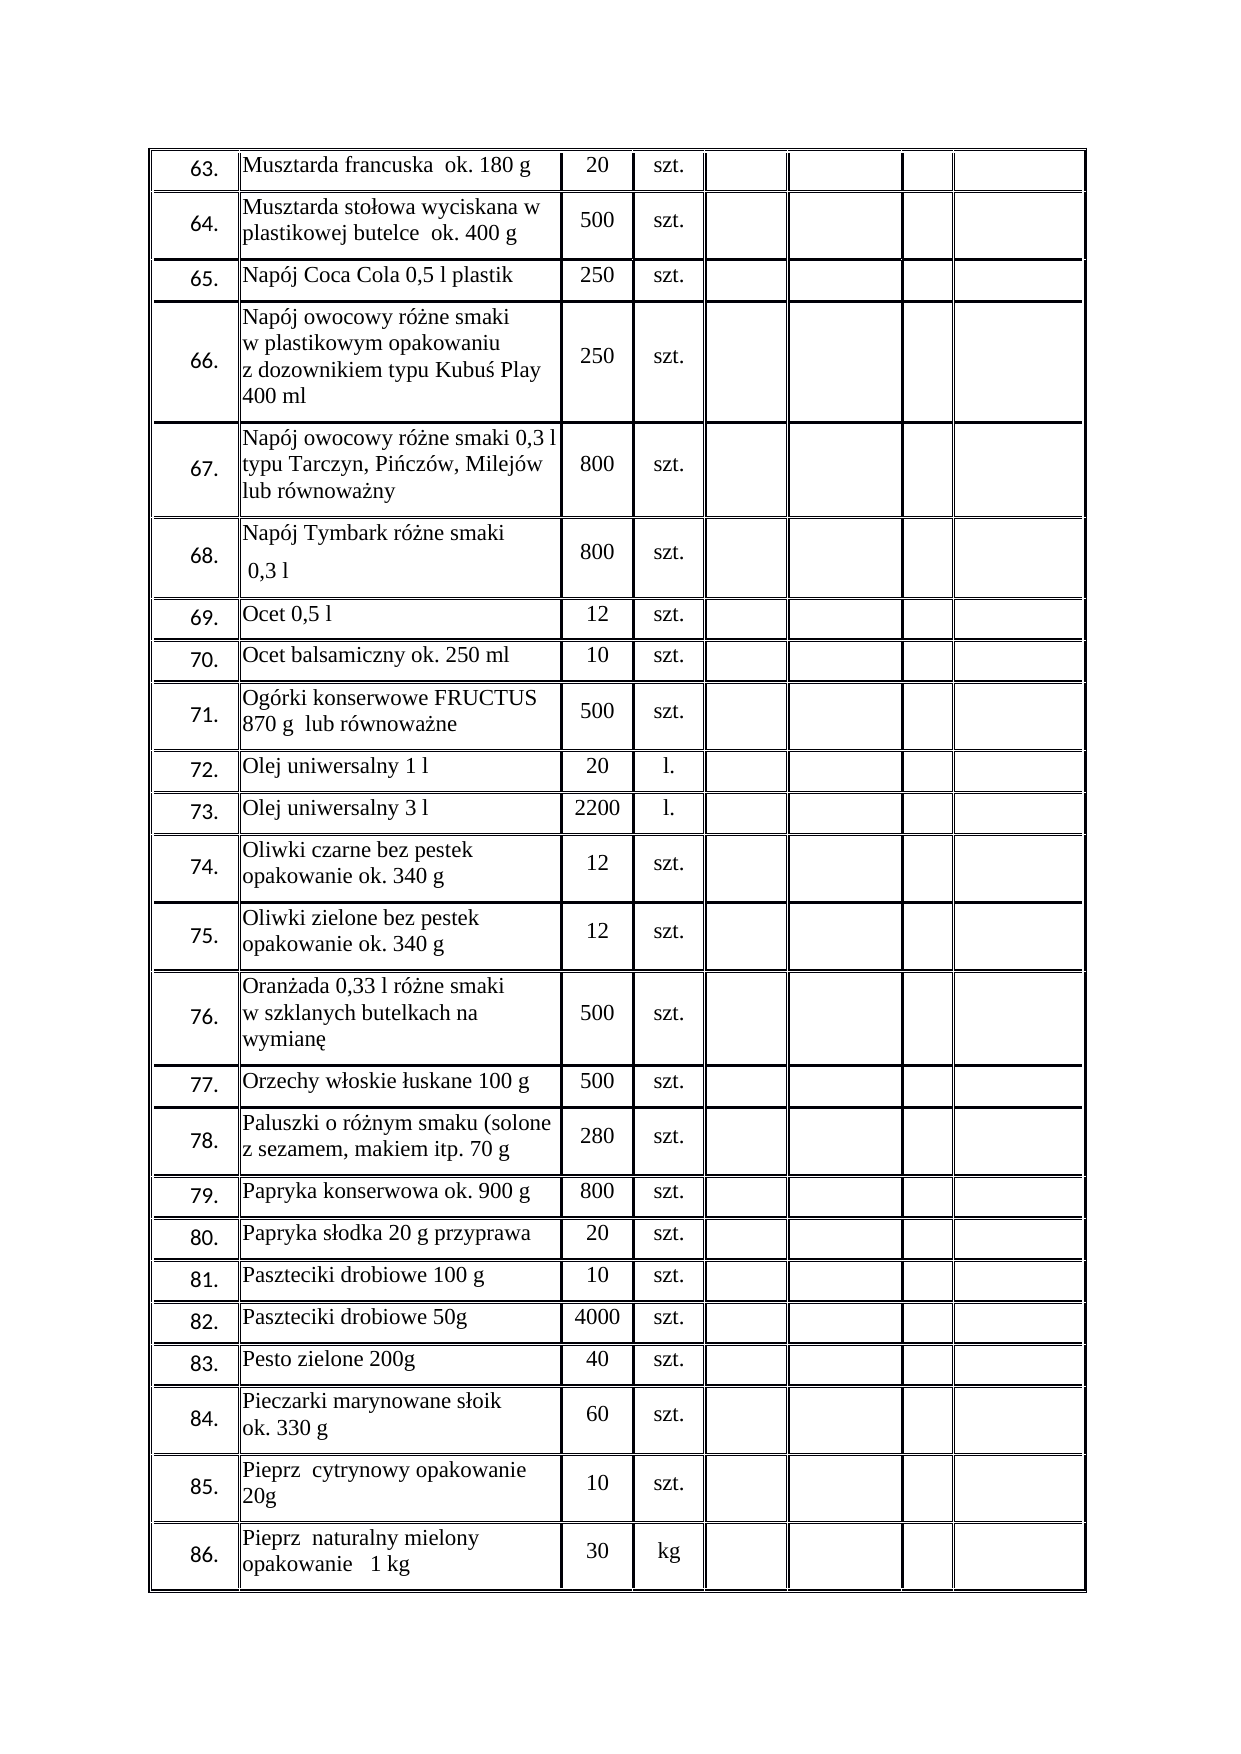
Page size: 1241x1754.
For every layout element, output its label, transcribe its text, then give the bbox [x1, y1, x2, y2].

table_cell szt. [633, 149, 705, 189]
table_cell [904, 642, 952, 680]
table_cell [790, 1262, 901, 1300]
table_cell 60 [563, 1388, 632, 1452]
table_cell [790, 642, 901, 680]
table_cell [707, 836, 786, 901]
table_cell [705, 149, 788, 189]
table_cell Ocet 0,5 l [241, 600, 560, 638]
table_cell 800 [563, 519, 632, 596]
table_cell [707, 904, 786, 969]
table_cell [904, 261, 952, 300]
table_cell [904, 424, 952, 516]
table_cell [955, 1174, 1085, 1216]
table_cell [790, 193, 901, 258]
table_cell [790, 1346, 901, 1384]
table_cell szt. [635, 303, 703, 421]
table_cell [790, 794, 901, 833]
table_cell 4000 [563, 1304, 632, 1342]
table_cell [904, 684, 952, 749]
table_cell szt. [635, 1456, 703, 1521]
table_cell [707, 303, 786, 421]
table_cell [955, 190, 1085, 258]
table_cell [790, 261, 901, 300]
table_cell szt. [635, 1388, 703, 1452]
table_cell Oliwki zielone bez pestek opakowanie ok. 340 g [241, 904, 560, 969]
table_cell szt. [635, 424, 703, 516]
table_cell 2200 [563, 794, 632, 833]
table_cell [954, 833, 1086, 901]
table_cell szt. [635, 1109, 703, 1174]
table_cell 500 [563, 973, 632, 1064]
table_cell [150, 791, 240, 833]
table_cell [152, 1258, 238, 1300]
table_cell [790, 836, 901, 901]
table_cell Ocet balsamiczny ok. 250 ml [241, 642, 560, 680]
table_cell 12 [563, 600, 632, 638]
table_cell [790, 1178, 901, 1216]
table_cell Olej uniwersalny 1 l [241, 752, 560, 791]
table_cell [707, 752, 786, 791]
table_cell [707, 1220, 786, 1258]
table_cell [707, 1388, 786, 1452]
table_cell [707, 1346, 786, 1384]
table_cell [152, 596, 238, 638]
table_cell [955, 1216, 1085, 1258]
table_cell [904, 904, 952, 969]
table_cell 800 [563, 424, 632, 516]
table_cell szt. [635, 684, 703, 749]
table_cell [788, 1524, 902, 1589]
table_cell [955, 680, 1085, 749]
table_cell szt. [635, 519, 703, 596]
table_cell 10 [563, 1456, 632, 1521]
table_cell [904, 1388, 952, 1452]
table_cell 280 [563, 1109, 632, 1174]
table_cell szt. [635, 1067, 703, 1106]
table_cell [902, 151, 954, 189]
table_cell [955, 1342, 1085, 1384]
table_cell 12 [563, 904, 632, 969]
table_cell szt. [635, 1262, 703, 1300]
table_cell [904, 303, 952, 421]
table_cell Napój Coca Cola 0,5 l plastik [241, 261, 560, 300]
table_cell l. [635, 752, 703, 791]
table_cell [707, 973, 786, 1064]
table_cell [955, 1453, 1085, 1521]
table_cell Pieprz cytrynowy opakowanie 20g [241, 1456, 560, 1521]
table_cell [152, 1300, 238, 1342]
table_cell [955, 1106, 1084, 1174]
table_cell [955, 1300, 1085, 1342]
table_cell [904, 519, 952, 596]
table_cell Oranżada 0,33 l różne smaki w szklanych butelkach na wymianę [241, 973, 560, 1064]
table_cell 40 [563, 1346, 632, 1384]
table_cell Pesto zielone 200g [241, 1346, 560, 1384]
table_cell Olej uniwersalny 3 l [241, 794, 560, 833]
table_cell 20 [563, 752, 632, 791]
table_cell 30 [561, 1524, 633, 1589]
table_cell [954, 1521, 1086, 1589]
table_cell [904, 1109, 952, 1174]
table_cell [904, 600, 952, 638]
table_cell Papryka słodka 20 g przyprawa [241, 1220, 560, 1258]
table_cell 250 [563, 303, 632, 421]
table_cell szt. [635, 600, 703, 638]
table_cell 20 [561, 149, 633, 189]
table_cell [707, 1067, 786, 1106]
table_cell 500 [563, 193, 632, 258]
table_cell [955, 1064, 1084, 1106]
table_cell [790, 1220, 901, 1258]
table_cell szt. [635, 1346, 703, 1384]
table_cell [707, 1178, 786, 1216]
table_cell [904, 752, 952, 791]
table_cell [707, 600, 786, 638]
table_cell [955, 421, 1084, 516]
table_cell [790, 752, 901, 791]
table_cell [152, 1216, 238, 1258]
table_cell [955, 258, 1086, 300]
table_cell Paszteciki drobiowe 50g [241, 1304, 560, 1342]
table_cell [707, 1304, 786, 1342]
table_cell kg [633, 1521, 705, 1589]
table_cell [904, 1456, 952, 1521]
table_cell [790, 519, 901, 596]
table_cell [152, 190, 238, 258]
table_cell [150, 833, 240, 901]
table_cell [904, 1304, 952, 1342]
table_cell [707, 684, 786, 749]
table_cell [707, 642, 786, 680]
table_cell [150, 258, 238, 300]
table_cell [707, 519, 786, 596]
table_cell [152, 638, 238, 680]
table_cell szt. [635, 836, 703, 901]
table_cell [790, 600, 901, 638]
table_cell Paszteciki drobiowe 100 g [241, 1262, 560, 1300]
table_cell [955, 638, 1085, 680]
table_cell [954, 516, 1086, 596]
table_cell [790, 424, 901, 516]
table_cell 10 [563, 1262, 632, 1300]
table_cell [150, 1521, 240, 1589]
table_cell [904, 1346, 952, 1384]
table_cell [955, 1384, 1085, 1452]
table_cell [790, 303, 901, 421]
table_cell Musztarda stołowa wyciskana w plastikowej butelce ok. 400 g [241, 193, 560, 258]
table_cell [152, 680, 238, 749]
table_cell [152, 1106, 238, 1174]
table_cell [152, 1174, 238, 1216]
table_cell [790, 1456, 901, 1521]
table_cell Oliwki czarne bez pestek opakowanie ok. 340 g [241, 836, 560, 901]
table_cell [152, 151, 240, 189]
table_cell [904, 1220, 952, 1258]
table_cell [790, 1067, 901, 1106]
table_cell 12 [563, 836, 632, 901]
table_cell [152, 1342, 238, 1384]
table_cell [790, 973, 901, 1064]
table_cell [954, 749, 1086, 791]
table_cell [152, 1453, 238, 1521]
table_cell [790, 1109, 901, 1174]
table_cell [904, 973, 952, 1064]
table_cell [955, 300, 1084, 421]
table_cell [955, 901, 1084, 969]
table_cell Paluszki o różnym smaku (solone z sezamem, makiem itp. 70 g [241, 1109, 560, 1174]
table_cell 500 [563, 1067, 632, 1106]
table_cell [707, 1109, 786, 1174]
table_cell [955, 1258, 1085, 1300]
table_cell szt. [635, 642, 703, 680]
table_cell [152, 421, 238, 516]
table_cell 10 [563, 642, 632, 680]
table_cell [705, 1521, 788, 1589]
table_cell [707, 1262, 786, 1300]
table_cell [707, 794, 786, 833]
table_cell 20 [563, 1220, 632, 1258]
table_cell 500 [563, 684, 632, 749]
table_cell [904, 1262, 952, 1300]
table_cell [707, 1456, 786, 1521]
table_cell [904, 836, 952, 901]
table_cell [152, 1064, 238, 1106]
table_cell [707, 193, 786, 258]
table_cell [152, 1384, 238, 1452]
table_cell szt. [635, 973, 703, 1064]
table_cell [707, 424, 786, 516]
table_cell [150, 516, 240, 596]
table_cell [152, 300, 238, 421]
table_cell Ogórki konserwowe FRUCTUS 870 g lub równoważne [241, 684, 560, 749]
table_cell [904, 1067, 952, 1106]
table_cell [955, 969, 1085, 1064]
table_cell szt. [635, 261, 703, 300]
table_cell Pieprz naturalny mielony opakowanie 1 kg [240, 1524, 561, 1589]
table_cell Orzechy włoskie łuskane 100 g [241, 1067, 560, 1106]
table_cell [790, 904, 901, 969]
table_cell 250 [563, 261, 632, 300]
table_cell l. [635, 794, 703, 833]
table_cell [790, 1388, 901, 1452]
table_cell Napój owocowy różne smaki w plastikowym opakowaniu z dozownikiem typu Kubuś Play 400 ml [241, 303, 560, 421]
table_cell [954, 791, 1086, 833]
table_cell [150, 749, 240, 791]
table_cell szt. [635, 1178, 703, 1216]
table_cell szt. [635, 193, 703, 258]
table_cell [790, 684, 901, 749]
table_cell Papryka konserwowa ok. 900 g [241, 1178, 560, 1216]
table_cell [707, 261, 786, 300]
table_cell szt. [635, 904, 703, 969]
table_cell [954, 151, 1084, 189]
table_cell Musztarda francuska ok. 180 g [240, 151, 561, 189]
table_cell 800 [563, 1178, 632, 1216]
table_cell szt. [635, 1220, 703, 1258]
table_cell [904, 193, 952, 258]
table_cell [152, 901, 238, 969]
table_cell [788, 149, 902, 189]
table_cell [152, 969, 238, 1064]
table_cell [904, 794, 952, 833]
table_cell Napój Tymbark różne smaki 0,3 l [241, 519, 560, 596]
table_cell Napój owocowy różne smaki 0,3 l typu Tarczyn, Pińczów, Milejów lub równoważny [241, 424, 560, 516]
table_cell [904, 1178, 952, 1216]
table_cell [902, 1524, 954, 1589]
table_cell Pieczarki marynowane słoik ok. 330 g [241, 1388, 560, 1452]
table_cell [790, 1304, 901, 1342]
table_cell szt. [635, 1304, 703, 1342]
table_cell [955, 596, 1085, 638]
